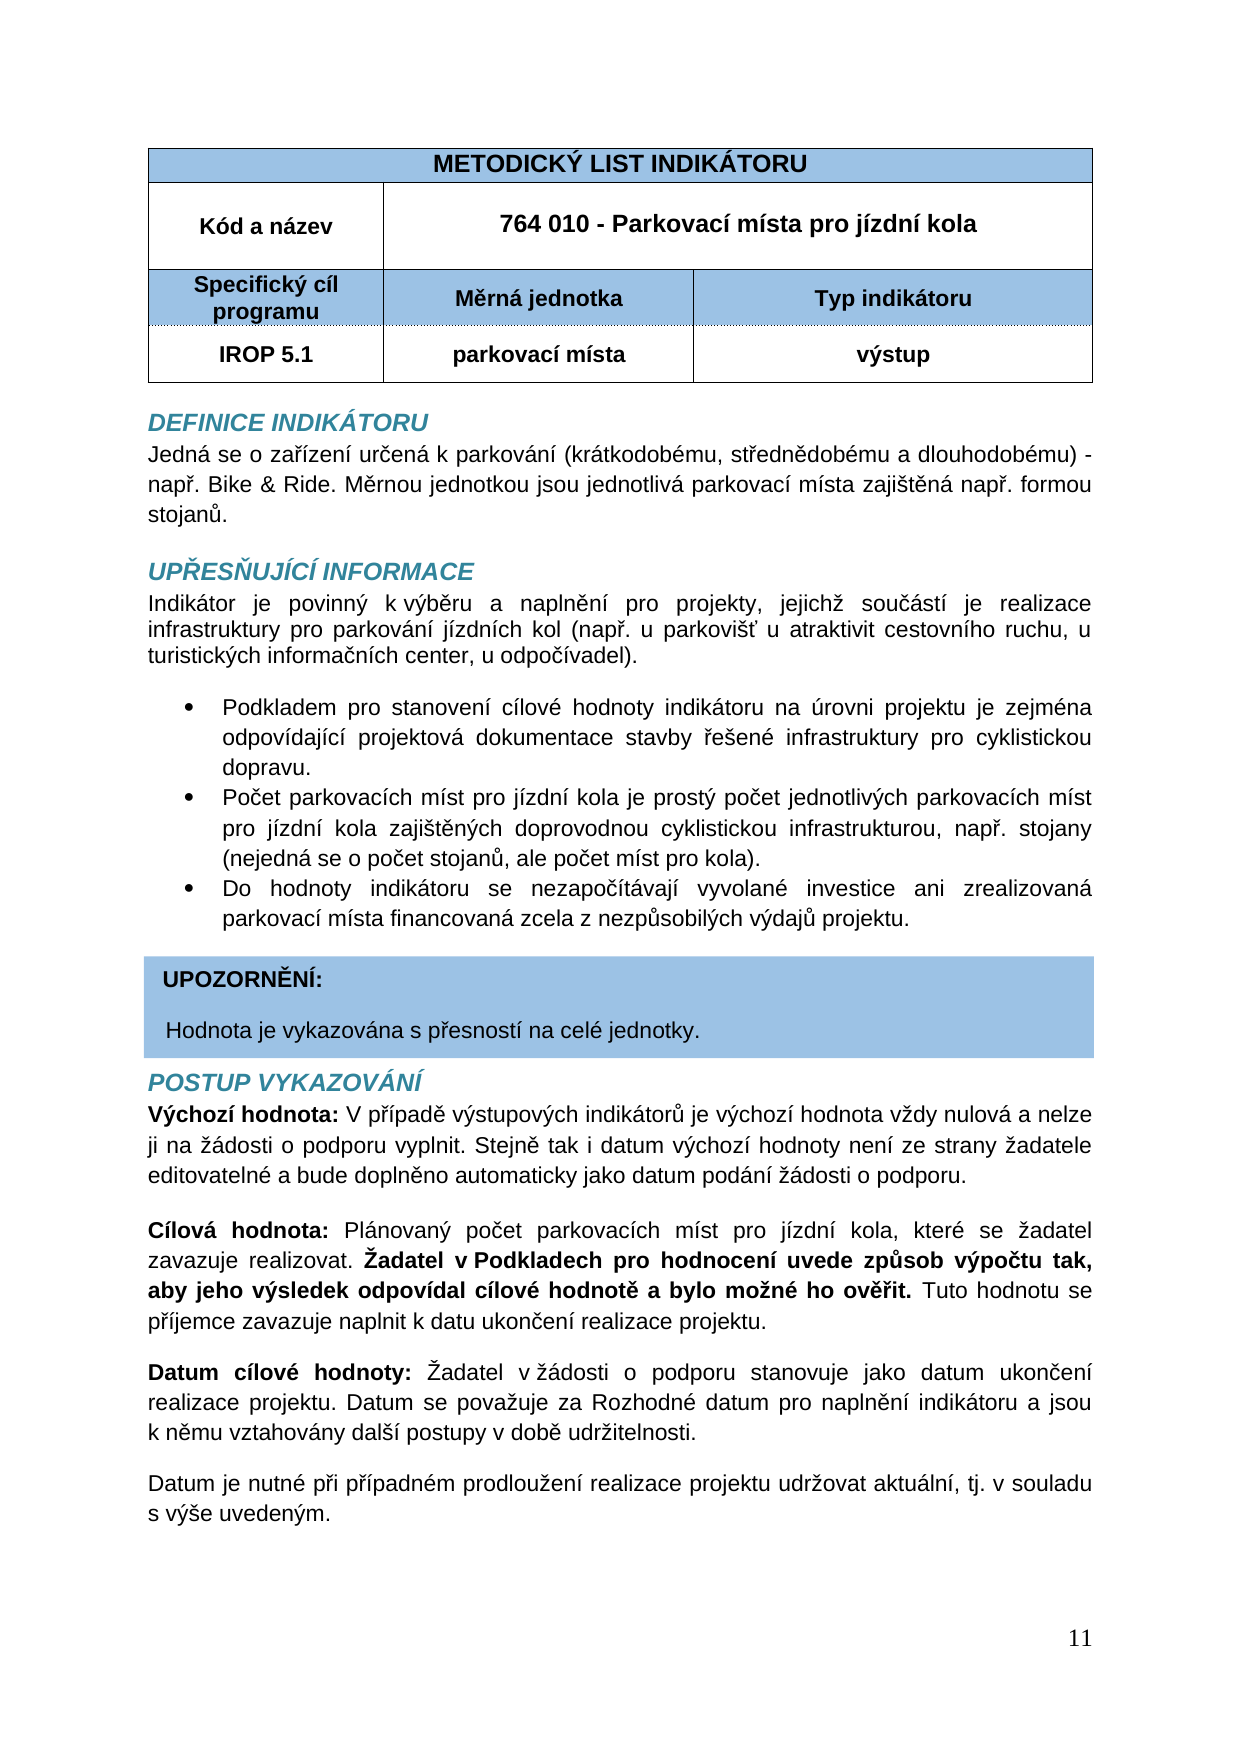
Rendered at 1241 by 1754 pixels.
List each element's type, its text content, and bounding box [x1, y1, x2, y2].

text Datum cílové hodnoty: Žadatel v žádosti o podporu stanovuje jako datum ukončení realizace projektu. Datum se považuje za Rozhodné datum pro naplnění indikátoru a jsou k němu vztahovány další postupy v době udržitelnosti. [148, 1359, 1093, 1445]
table_cell parkovací místa [384, 325, 693, 382]
text Datum je nutné při případném prodloužení realizace projektu udržovat aktuální, tj. v souladu s výše uvedeným. [148, 1470, 1093, 1527]
table_cell Specifický cíl programu [149, 270, 383, 325]
table_cell Kód a název [149, 183, 383, 269]
text Indikátor je povinný k výběru a naplnění pro projekty, jejichž součástí je realizace infrastruktury pro parkování jízdních kol (např. u parkovišť u atraktivit cestovního ruchu, u turistických informačních center, u odpočívadel). [148, 590, 1093, 669]
list Podkladem pro stanovení cílové hodnoty indikátoru na úrovni projektu je zejména odpovídající projektová dokumentace stavby řešené infrastruktury pro cyklistickou dopravu. [185, 694, 1093, 781]
table_cell výstup [694, 325, 1092, 382]
list Do hodnoty indikátoru se nezapočítávají vyvolané investice ani zrealizovaná parkovací místa financovaná zcela z nezpůsobilých výdajů projektu. [185, 875, 1093, 932]
table_cell 764 010 - Parkovací místa pro jízdní kola [384, 183, 1092, 269]
table_cell Typ indikátoru [694, 270, 1092, 325]
table_cell IROP 5.1 [149, 325, 383, 382]
text Definice indikátoru [148, 408, 1093, 437]
text postup vykazování [148, 1068, 1093, 1097]
table_header METODICKÝ LIST INDIKÁTORU [149, 149, 1092, 182]
text Hodnota je vykazována s přesností na celé jednotky. [165, 1017, 1075, 1043]
text Výchozí hodnota: V případě výstupových indikátorů je výchozí hodnota vždy nulová a nelze ji na žádosti o podporu vyplnit. Stejně tak i datum výchozí hodnoty není ze strany žadatele editovatelné a bude doplněno automaticky jako datum podání žádosti o podporu. [148, 1101, 1093, 1188]
text Upřesňující informace [148, 557, 1093, 585]
text UPOZORNĚNÍ: [162, 966, 1069, 992]
text Jedná se o zařízení určená k parkování (krátkodobému, střednědobému a dlouhodobému) - např. Bike & Ride. Měrnou jednotkou jsou jednotlivá parkovací místa zajištěná např. formou stojanů. [148, 441, 1093, 528]
text Cílová hodnota: Plánovaný počet parkovacích míst pro jízdní kola, které se žadatel zavazuje realizovat. Žadatel v Podkladech pro hodnocení uvede způsob výpočtu tak, aby jeho výsledek odpovídal cílové hodnotě a bylo možné ho ověřit. Tuto hodnotu se příjemce zavazuje naplnit k datu ukončení realizace projektu. [148, 1217, 1093, 1334]
table_cell Měrná jednotka [384, 270, 693, 325]
list Počet parkovacích míst pro jízdní kola je prostý počet jednotlivých parkovacích míst pro jízdní kola zajištěných doprovodnou cyklistickou infrastrukturou, např. stojany (nejedná se o počet stojanů, ale počet míst pro kola). [185, 784, 1093, 871]
